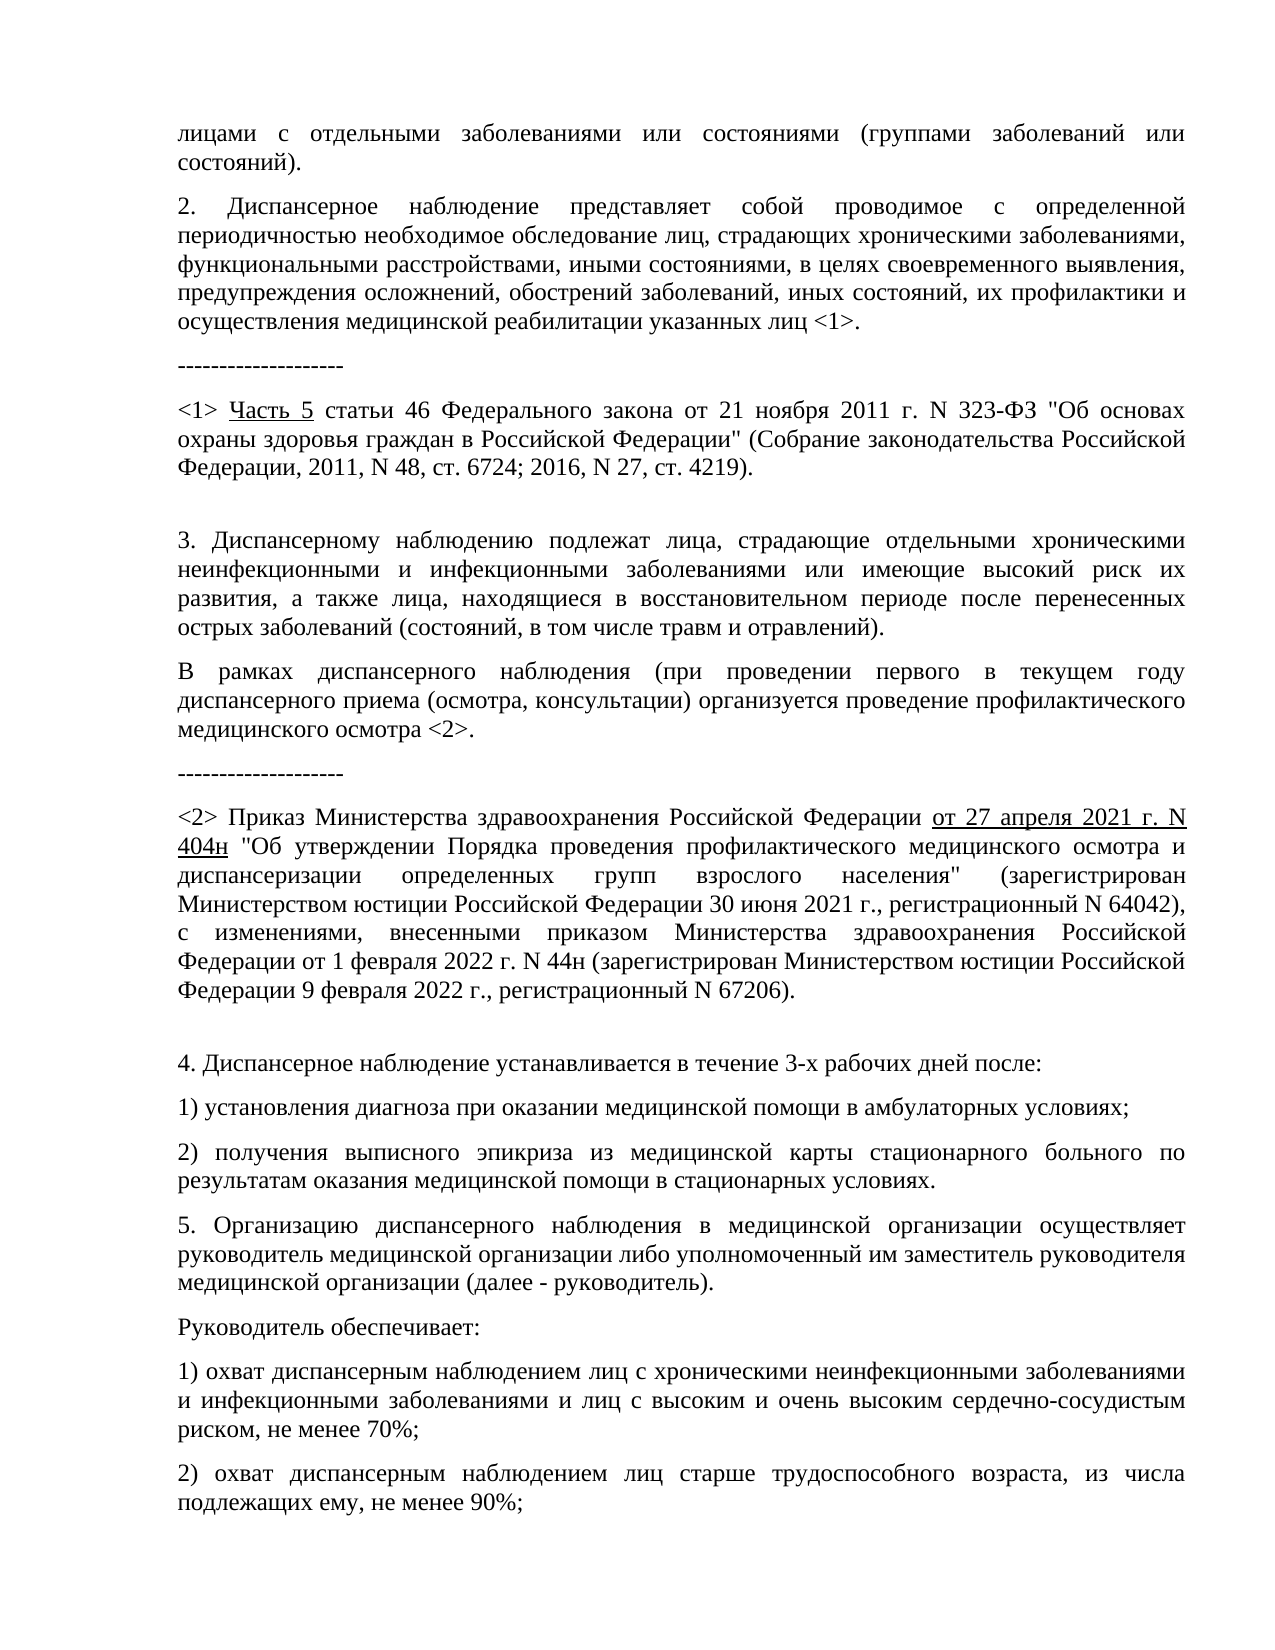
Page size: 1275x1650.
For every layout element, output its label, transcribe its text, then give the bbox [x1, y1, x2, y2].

text -------------------- [177, 758, 1186, 787]
text 3. Диспансерному наблюдению подлежат лица, страдающие отдельными хроническими неинфекционными и инфекционными заболеваниями или имеющие высокий риск их развития, а также лица, находящиеся в восстановительном периоде после перенесенных острых заболеваний (состояний, в том числе травм и отравлений). [177, 526, 1186, 641]
text <2> Приказ Министерства здравоохранения Российской Федерации от 27 апреля 2021 г. N 404н "Об утверждении Порядка проведения профилактического медицинского осмотра и диспансеризации определенных групп взрослого населения" (зарегистрирован Министерством юстиции Российской Федерации 30 июня 2021 г., регистрационный N 64042), с изменениями, внесенными приказом Министерства здравоохранения Российской Федерации от 1 февраля 2022 г. N 44н (зарегистрирован Министерством юстиции Российской Федерации 9 февраля 2022 г., регистрационный N 67206). [177, 802, 1186, 1004]
text -------------------- [177, 351, 1186, 379]
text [177, 118, 1186, 176]
text 2) охват диспансерным наблюдением лиц старше трудоспособного возраста, из числа подлежащих ему, не менее 90%; [177, 1458, 1186, 1516]
text <1> Часть 5 статьи 46 Федерального закона от 21 ноября 2011 г. N 323-ФЗ "Об основах охраны здоровья граждан в Российской Федерации" (Собрание законодательства Российской Федерации, 2011, N 48, ст. 6724; 2016, N 27, ст. 4219). [177, 395, 1186, 481]
text Руководитель обеспечивает: [177, 1312, 1186, 1341]
text 5. Организацию диспансерного наблюдения в медицинской организации осуществляет руководитель медицинской организации либо уполномоченный им заместитель руководителя медицинской организации (далее - руководитель). [177, 1210, 1186, 1296]
text 4. Диспансерное наблюдение устанавливается в течение 3-х рабочих дней после: [177, 1048, 1186, 1077]
text 2) получения выписного эпикриза из медицинской карты стационарного больного по результатам оказания медицинской помощи в стационарных условиях. [177, 1137, 1186, 1194]
text 1) установления диагноза при оказании медицинской помощи в амбулаторных условиях; [177, 1092, 1186, 1121]
text В рамках диспансерного наблюдения (при проведении первого в текущем году диспансерного приема (осмотра, консультации) организуется проведение профилактического медицинского осмотра <2>. [177, 656, 1186, 742]
text 2. Диспансерное наблюдение представляет собой проводимое с определенной периодичностью необходимое обследование лиц, страдающих хроническими заболеваниями, функциональными расстройствами, иными состояниями, в целях своевременного выявления, предупреждения осложнений, обострений заболеваний, иных состояний, их профилактики и осуществления медицинской реабилитации указанных лиц <1>. [177, 191, 1186, 335]
text 1) охват диспансерным наблюдением лиц с хроническими неинфекционными заболеваниями и инфекционными заболеваниями и лиц с высоким и очень высоким сердечно-сосудистым риском, не менее 70%; [177, 1356, 1186, 1442]
